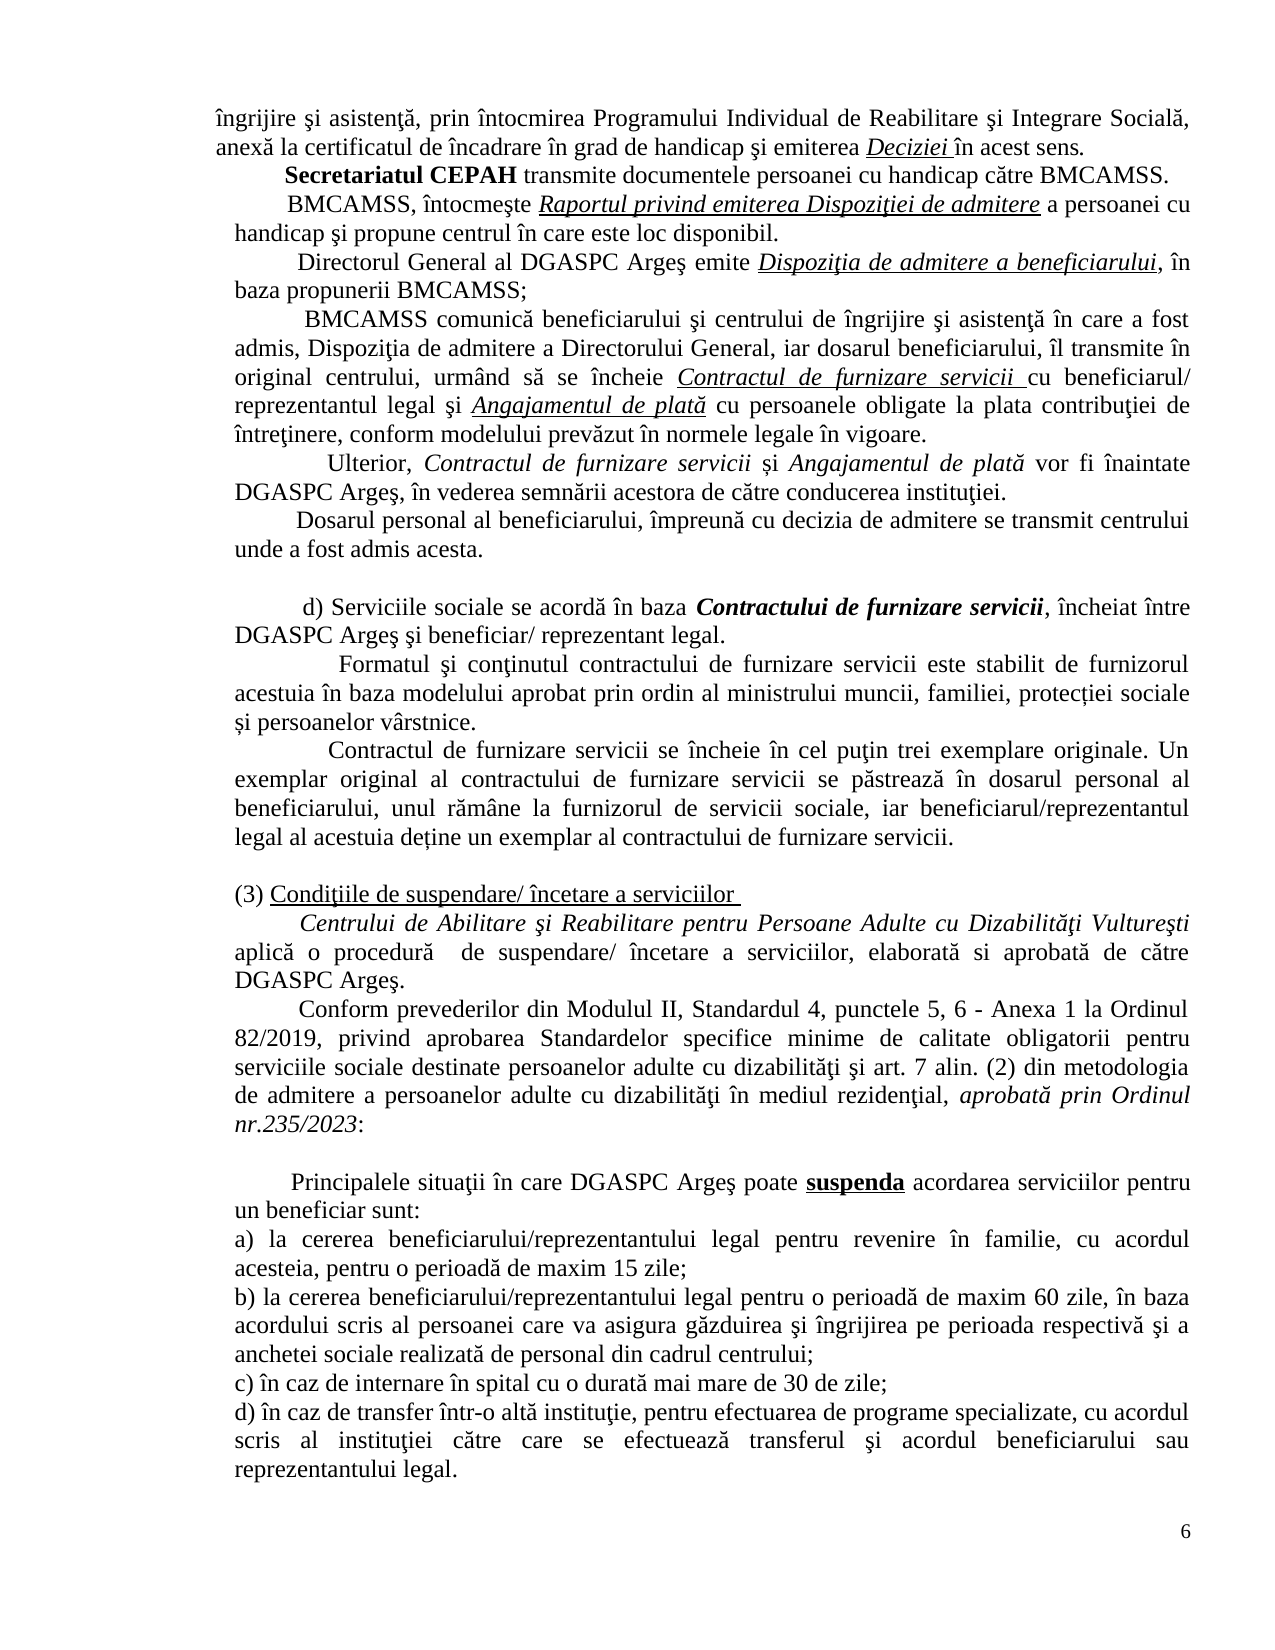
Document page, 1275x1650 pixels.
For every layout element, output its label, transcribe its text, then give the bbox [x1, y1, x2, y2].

text Centrului de Abilitare şi Reabilitare pentru Persoane Adulte cu Dizabilităţi Vultureşti aplică o procedură de suspendare/ încetare a serviciilor, elaborată si aprobată de către DGASPC Argeş. [234, 908, 1191, 994]
text Principalele situaţii în care DGASPC Argeş poate suspenda acordarea serviciilor pentru un beneficiar sunt: [234, 1167, 1191, 1224]
text BMCAMSS, întocmeşte Raportul privind emiterea Dispoziţiei de admitere a persoanei cu handicap şi propune centrul în care este loc disponibil. [234, 189, 1191, 247]
text b) la cererea beneficiarului/reprezentantului legal pentru o perioadă de maxim 60 zile, în baza acordului scris al persoanei care va asigura găzduirea şi îngrijirea pe perioada respectivă şi a anchetei sociale realizată de personal din cadrul centrului; [234, 1282, 1191, 1368]
text Conform prevederilor din Modulul II, Standardul 4, punctele 5, 6 - Anexa 1 la Ordinul 82/2019, privind aprobarea Standardelor specifice minime de calitate obligatorii pentru serviciile sociale destinate persoanelor adulte cu dizabilităţi şi art. 7 alin. (2) din metodologia de admitere a persoanelor adulte cu dizabilităţi în mediul rezidenţial, aprobată prin Ordinul nr.235/2023: [234, 994, 1191, 1138]
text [216, 103, 1191, 161]
text Dosarul personal al beneficiarului, împreună cu decizia de admitere se transmit centrului unde a fost admis acesta. [234, 506, 1191, 563]
text Ulterior, Contractul de furnizare servicii și Angajamentul de plată vor fi înaintate DGASPC Argeş, în vederea semnării acestora de către conducerea instituţiei. [234, 448, 1191, 506]
text c) în caz de internare în spital cu o durată mai mare de 30 de zile; [234, 1368, 1191, 1397]
text Secretariatul CEPAH transmite documentele persoanei cu handicap către BMCAMSS. [234, 161, 1191, 189]
text (3) Condiţiile de suspendare/ încetare a serviciilor [234, 879, 1191, 908]
text a) la cererea beneficiarului/reprezentantului legal pentru revenire în familie, cu acordul acesteia, pentru o perioadă de maxim 15 zile; [234, 1224, 1191, 1282]
text Contractul de furnizare servicii se încheie în cel puţin trei exemplare originale. Un exemplar original al contractului de furnizare servicii se păstrează în dosarul personal al beneficiarului, unul rămâne la furnizorul de servicii sociale, iar beneficiarul/reprezentantul legal al acestuia deține un exemplar al contractului de furnizare servicii. [234, 736, 1191, 851]
text d) în caz de transfer într-o altă instituţie, pentru efectuarea de programe specializate, cu acordul scris al instituţiei către care se efectuează transferul şi acordul beneficiarului sau reprezentantului legal. [234, 1397, 1191, 1483]
text BMCAMSS comunică beneficiarului şi centrului de îngrijire şi asistenţă în care a fost admis, Dispoziţia de admitere a Directorului General, iar dosarul beneficiarului, îl transmite în original centrului, urmând să se încheie Contractul de furnizare servicii cu beneficiarul/ reprezentantul legal şi Angajamentul de plată cu persoanele obligate la plata contribuţiei de întreţinere, conform modelului prevăzut în normele legale în vigoare. [234, 304, 1191, 448]
text d) Serviciile sociale se acordă în baza Contractului de furnizare servicii, încheiat între DGASPC Argeş şi beneficiar/ reprezentant legal. [234, 592, 1191, 649]
text Formatul şi conţinutul contractului de furnizare servicii este stabilit de furnizorul acestuia în baza modelului aprobat prin ordin al ministrului muncii, familiei, protecției sociale și persoanelor vârstnice. [234, 649, 1191, 736]
text Directorul General al DGASPC Argeş emite Dispoziţia de admitere a beneficiarului, în baza propunerii BMCAMSS; [234, 247, 1191, 304]
